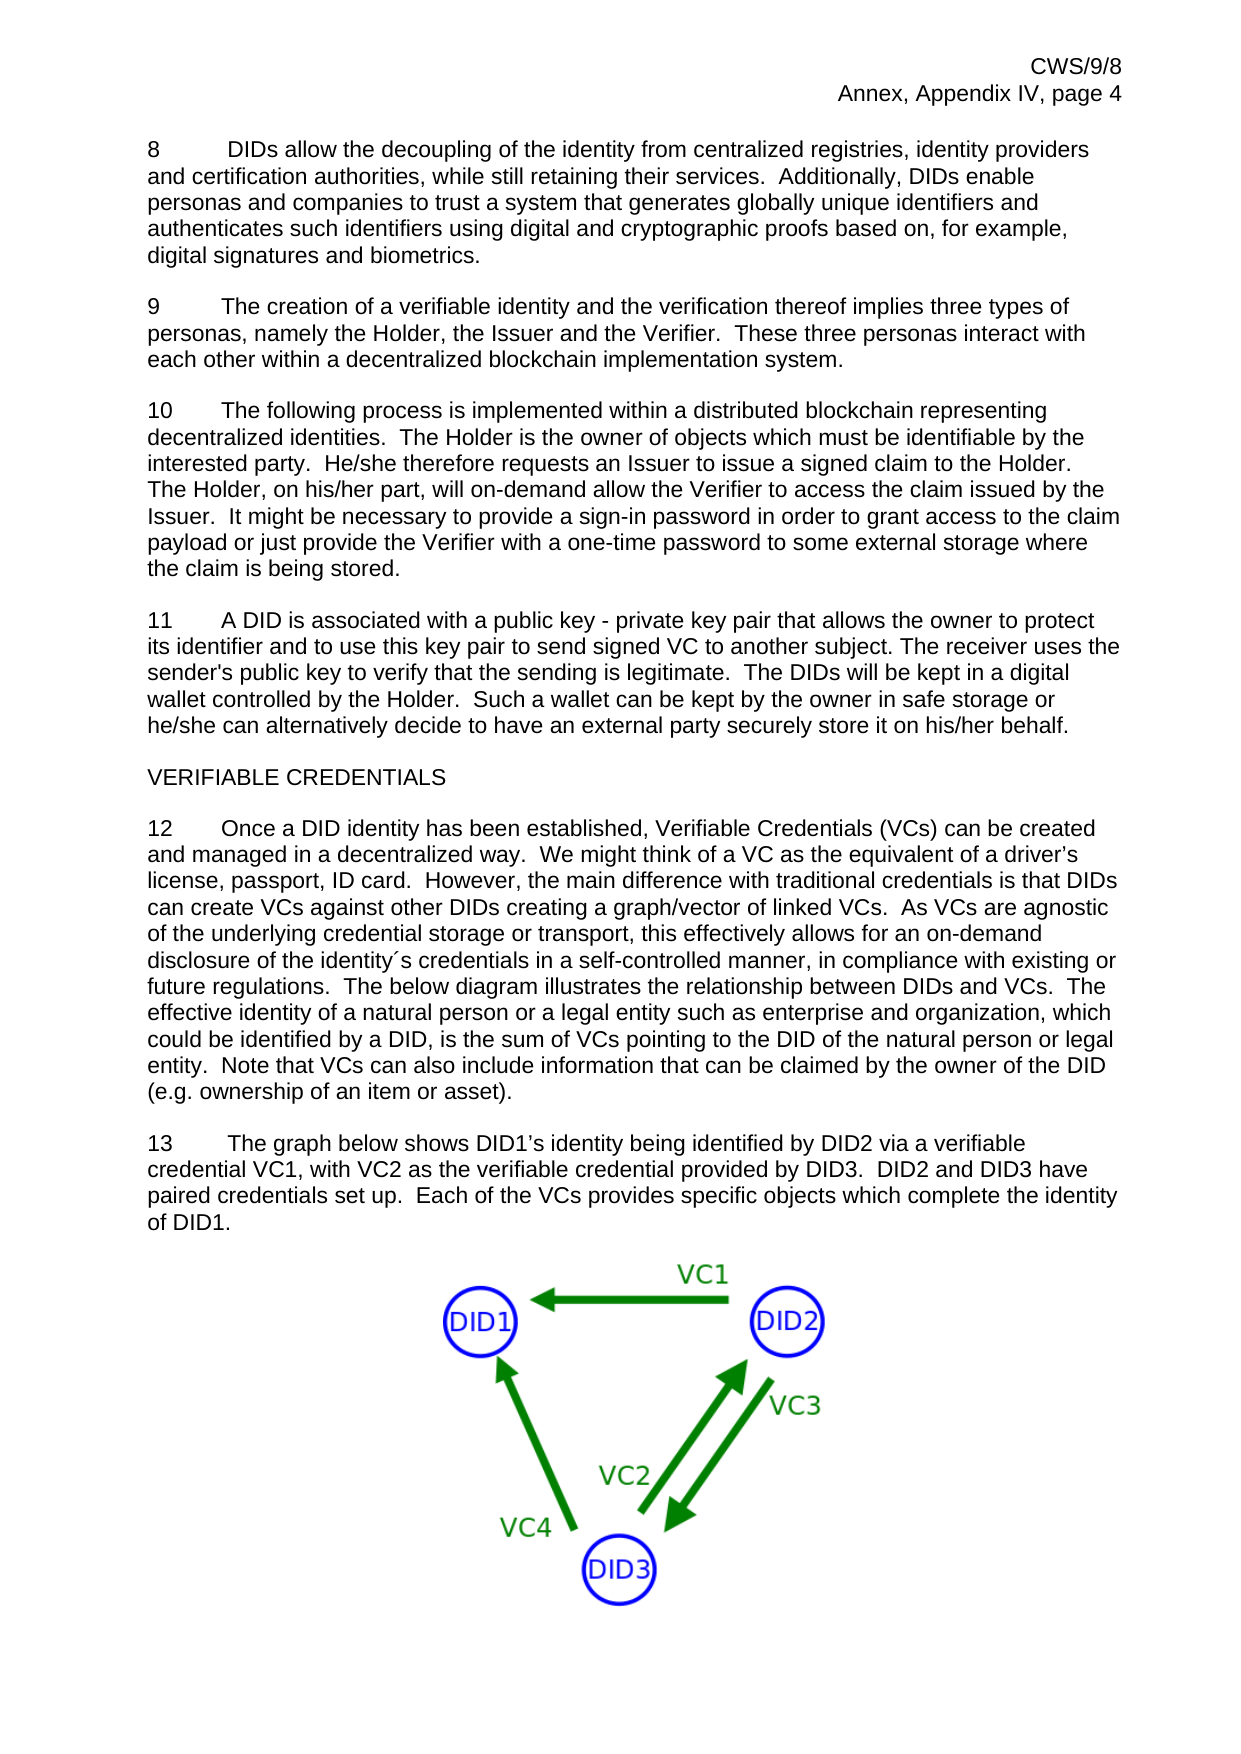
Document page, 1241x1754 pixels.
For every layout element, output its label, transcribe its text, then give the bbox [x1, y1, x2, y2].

text The graph below shows DID1’s identity being identified by DID2 via a verifiable credential VC1, with VC2 as the verifiable credential provided by DID3. DID2 and DID3 have paired credentials set up. Each of the VCs provides specific objects which complete the identity of DID1. [147, 1130, 1122, 1235]
text A DID is associated with a public key - private key pair that allows the owner to protect its identifier and to use this key pair to send signed VC to another subject. The receiver uses the sender's public key to verify that the sending is legitimate. The DIDs will be kept in a digital wallet controlled by the Holder. Such a wallet can be kept by the owner in safe storage or he/she can alternatively decide to have an external party securely store it on his/her behalf. [147, 607, 1122, 738]
text The following process is implemented within a distributed blockchain representing decentralized identities. The Holder is the owner of objects which must be identifiable by the interested party. He/she therefore requests an Issuer to issue a signed claim to the Holder. The Holder, on his/her part, will on-demand allow the Verifier to access the claim issued by the Issuer. It might be necessary to provide a sign-in password in order to grant access to the claim payload or just provide the Verifier with a one-time password to some external storage where the claim is being stored. [147, 397, 1122, 582]
picture [443, 1260, 826, 1607]
text DIDs allow the decoupling of the identity from centralized registries, identity providers and certification authorities, while still retaining their services. Additionally, DIDs enable personas and companies to trust a system that generates globally unique identifiers and authenticates such identifiers using digital and cryptographic proofs based on, for example, digital signatures and biometrics. [147, 136, 1122, 268]
subtitle VERIFIABLE CREDENTIALS [147, 763, 1122, 790]
text Once a DID identity has been established, Verifiable Credentials (VCs) can be created and managed in a decentralized way. We might think of a VC as the equivalent of a driver’s license, passport, ID card. However, the main difference with traditional credentials is that DIDs can create VCs against other DIDs creating a graph/vector of linked VCs. As VCs are agnostic of the underlying credential storage or transport, this effectively allows for an on-demand disclosure of the identity´s credentials in a self-controlled manner, in compliance with existing or future regulations. The below diagram illustrates the relationship between DIDs and VCs. The effective identity of a natural person or a legal entity such as enterprise and organization, which could be identified by a DID, is the sum of VCs pointing to the DID of the natural person or legal entity. Note that VCs can also include information that can be claimed by the owner of the DID (e.g. ownership of an item or asset). [147, 815, 1122, 1105]
text The creation of a verifiable identity and the verification thereof implies three types of personas, namely the Holder, the Issuer and the Verifier. These three personas interact with each other within a decentralized blockchain implementation system. [147, 293, 1122, 372]
